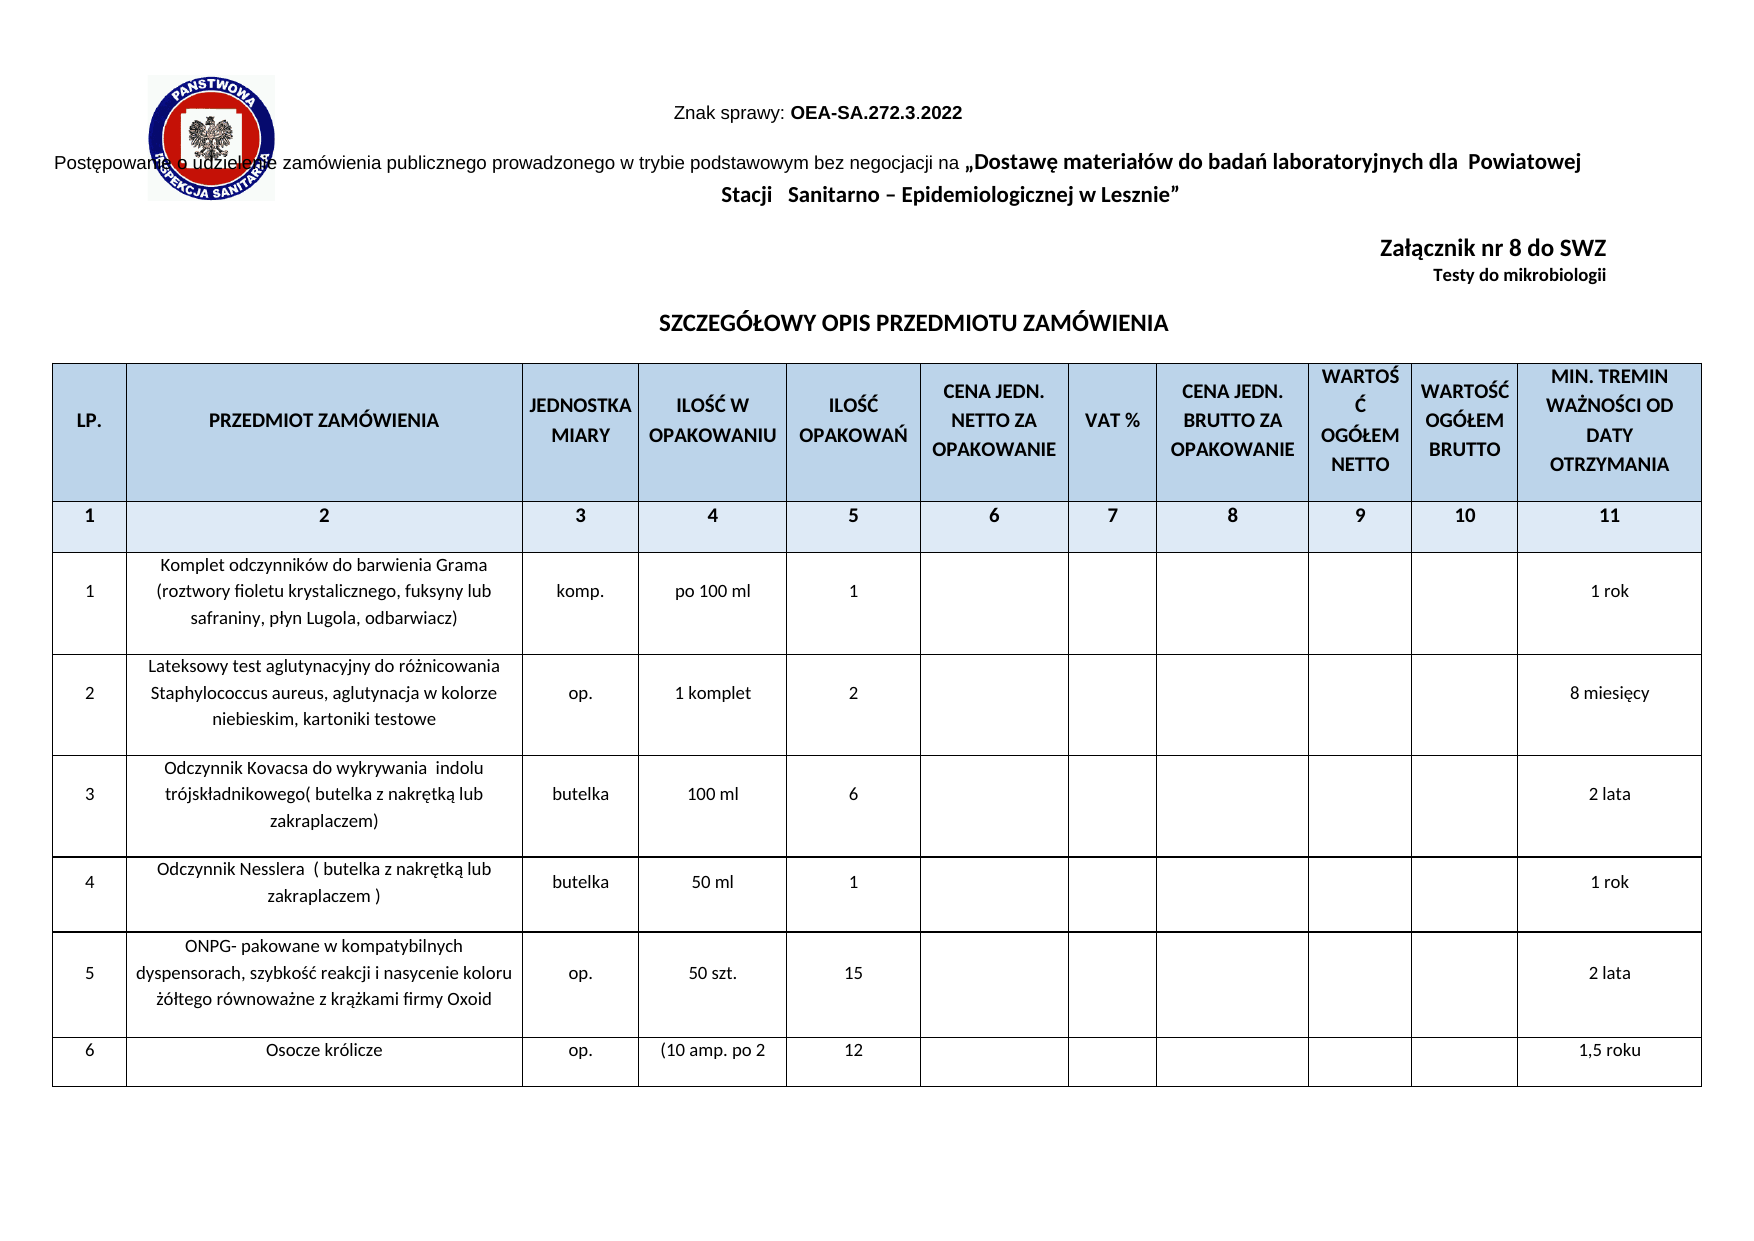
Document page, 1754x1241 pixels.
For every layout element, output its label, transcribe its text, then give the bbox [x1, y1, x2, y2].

table_cell 5 [787, 502, 920, 552]
table_cell [1157, 858, 1308, 931]
table_cell [921, 858, 1068, 931]
table_cell 15 [787, 933, 920, 1037]
table_header JEDNOSTKA MIARY [523, 364, 638, 501]
table_cell 1 [53, 502, 126, 552]
table_cell 1 [787, 553, 920, 654]
table_cell komp. [523, 553, 638, 654]
table_cell butelka [523, 756, 638, 856]
table_cell 12 [787, 1038, 920, 1086]
table_cell [1309, 553, 1411, 654]
table_header PRZEDMIOT ZAMÓWIENIA [127, 364, 522, 501]
table_cell 50 szt. [639, 933, 786, 1037]
table_cell [1069, 858, 1156, 931]
table_cell 4 [639, 502, 786, 552]
table_cell [1412, 1038, 1517, 1086]
table_cell op. [523, 933, 638, 1037]
table_cell 6 [53, 1038, 126, 1086]
table_cell 2 [127, 502, 522, 552]
table_cell 50 ml [639, 858, 786, 931]
table_cell [1309, 756, 1411, 856]
table_cell 3 [53, 756, 126, 856]
table_cell [1157, 553, 1308, 654]
table_cell [1069, 655, 1156, 755]
table_cell 1 rok [1518, 858, 1701, 931]
table_cell Komplet odczynników do barwienia Grama (roztwory fioletu krystalicznego, fuksyny lub safraniny, płyn Lugola, odbarwiacz) [127, 553, 522, 654]
table_cell [1157, 756, 1308, 856]
table_cell 100 ml [639, 756, 786, 856]
table_cell op. [523, 1038, 638, 1086]
table_cell 9 [1309, 502, 1411, 552]
table_cell Osocze królicze [127, 1038, 522, 1086]
table_cell po 100 ml [639, 553, 786, 654]
table_cell [921, 1038, 1068, 1086]
table_cell [1412, 655, 1517, 755]
text Załącznik nr 8 do SWZ Testy do mikrobiologii [148, 232, 1606, 286]
table_cell 5 [53, 933, 126, 1037]
table_cell butelka [523, 858, 638, 931]
table_header WARTOŚĆ OGÓŁEM NETTO [1309, 364, 1411, 501]
table_cell [1412, 858, 1517, 931]
table_cell [1309, 655, 1411, 755]
table_cell 6 [787, 756, 920, 856]
table_header LP. [53, 364, 126, 501]
table_cell 2 [53, 655, 126, 755]
table_cell 2 lata [1518, 933, 1701, 1037]
table_header CENA JEDN. BRUTTO ZA OPAKOWANIE [1157, 364, 1308, 501]
table_cell [1309, 933, 1411, 1037]
table_cell Odczynnik Kovacsa do wykrywania indolu trójskładnikowego( butelka z nakrętką lub zakraplaczem) [127, 756, 522, 856]
table_cell [1412, 756, 1517, 856]
table_cell [1157, 1038, 1308, 1086]
table_cell 6 [921, 502, 1068, 552]
table_cell 1,5 roku [1518, 1038, 1701, 1086]
table_cell 2 lata [1518, 756, 1701, 856]
table_cell 1 komplet [639, 655, 786, 755]
table_cell [921, 553, 1068, 654]
table_cell Lateksowy test aglutynacyjny do różnicowania Staphylococcus aureus, aglutynacja w kolorze niebieskim, kartoniki testowe [127, 655, 522, 755]
table_cell Odczynnik Nesslera ( butelka z nakrętką lub zakraplaczem ) [127, 858, 522, 931]
table_cell (10 amp. po 2 ml) [639, 1038, 786, 1086]
table_cell 4 [53, 858, 126, 931]
table_cell ONPG- pakowane w kompatybilnych dyspensorach, szybkość reakcji i nasycenie koloru żółtego równoważne z krążkami firmy Oxoid [127, 933, 522, 1037]
table_header VAT % [1069, 364, 1156, 501]
table_cell 8 [1157, 502, 1308, 552]
table_cell [1309, 858, 1411, 931]
table_cell 3 [523, 502, 638, 552]
table_cell 2 [787, 655, 920, 755]
table_cell 11 [1518, 502, 1701, 552]
table_cell [1069, 1038, 1156, 1086]
text SZCZEGÓŁOWY OPIS PRZEDMIOTU ZAMÓWIENIA [148, 307, 1606, 337]
table_cell [1069, 933, 1156, 1037]
table_cell [1069, 756, 1156, 856]
table_cell 1 rok [1518, 553, 1701, 654]
table_cell [1157, 933, 1308, 1037]
table_cell 7 [1069, 502, 1156, 552]
table_cell [1412, 553, 1517, 654]
table_cell 10 [1412, 502, 1517, 552]
table_cell 1 [53, 553, 126, 654]
table_cell op. [523, 655, 638, 755]
table_cell [1157, 655, 1308, 755]
table_cell 8 miesięcy [1518, 655, 1701, 755]
table_cell 1 [787, 858, 920, 931]
table_cell [1309, 1038, 1411, 1086]
picture [147, 75, 275, 201]
table_header ILOŚĆ W OPAKOWANIU [639, 364, 786, 501]
table_cell [921, 933, 1068, 1037]
table_cell [1412, 933, 1517, 1037]
table_header CENA JEDN. NETTO ZA OPAKOWANIE [921, 364, 1068, 501]
table_header ILOŚĆ OPAKOWAŃ [787, 364, 920, 501]
table_cell [1069, 553, 1156, 654]
table_header WARTOŚĆ OGÓŁEM BRUTTO [1412, 364, 1517, 501]
table_cell [921, 756, 1068, 856]
table_header MIN. TREMIN WAŻNOŚCI OD DATY OTRZYMANIA [1518, 364, 1701, 501]
table_cell [921, 655, 1068, 755]
